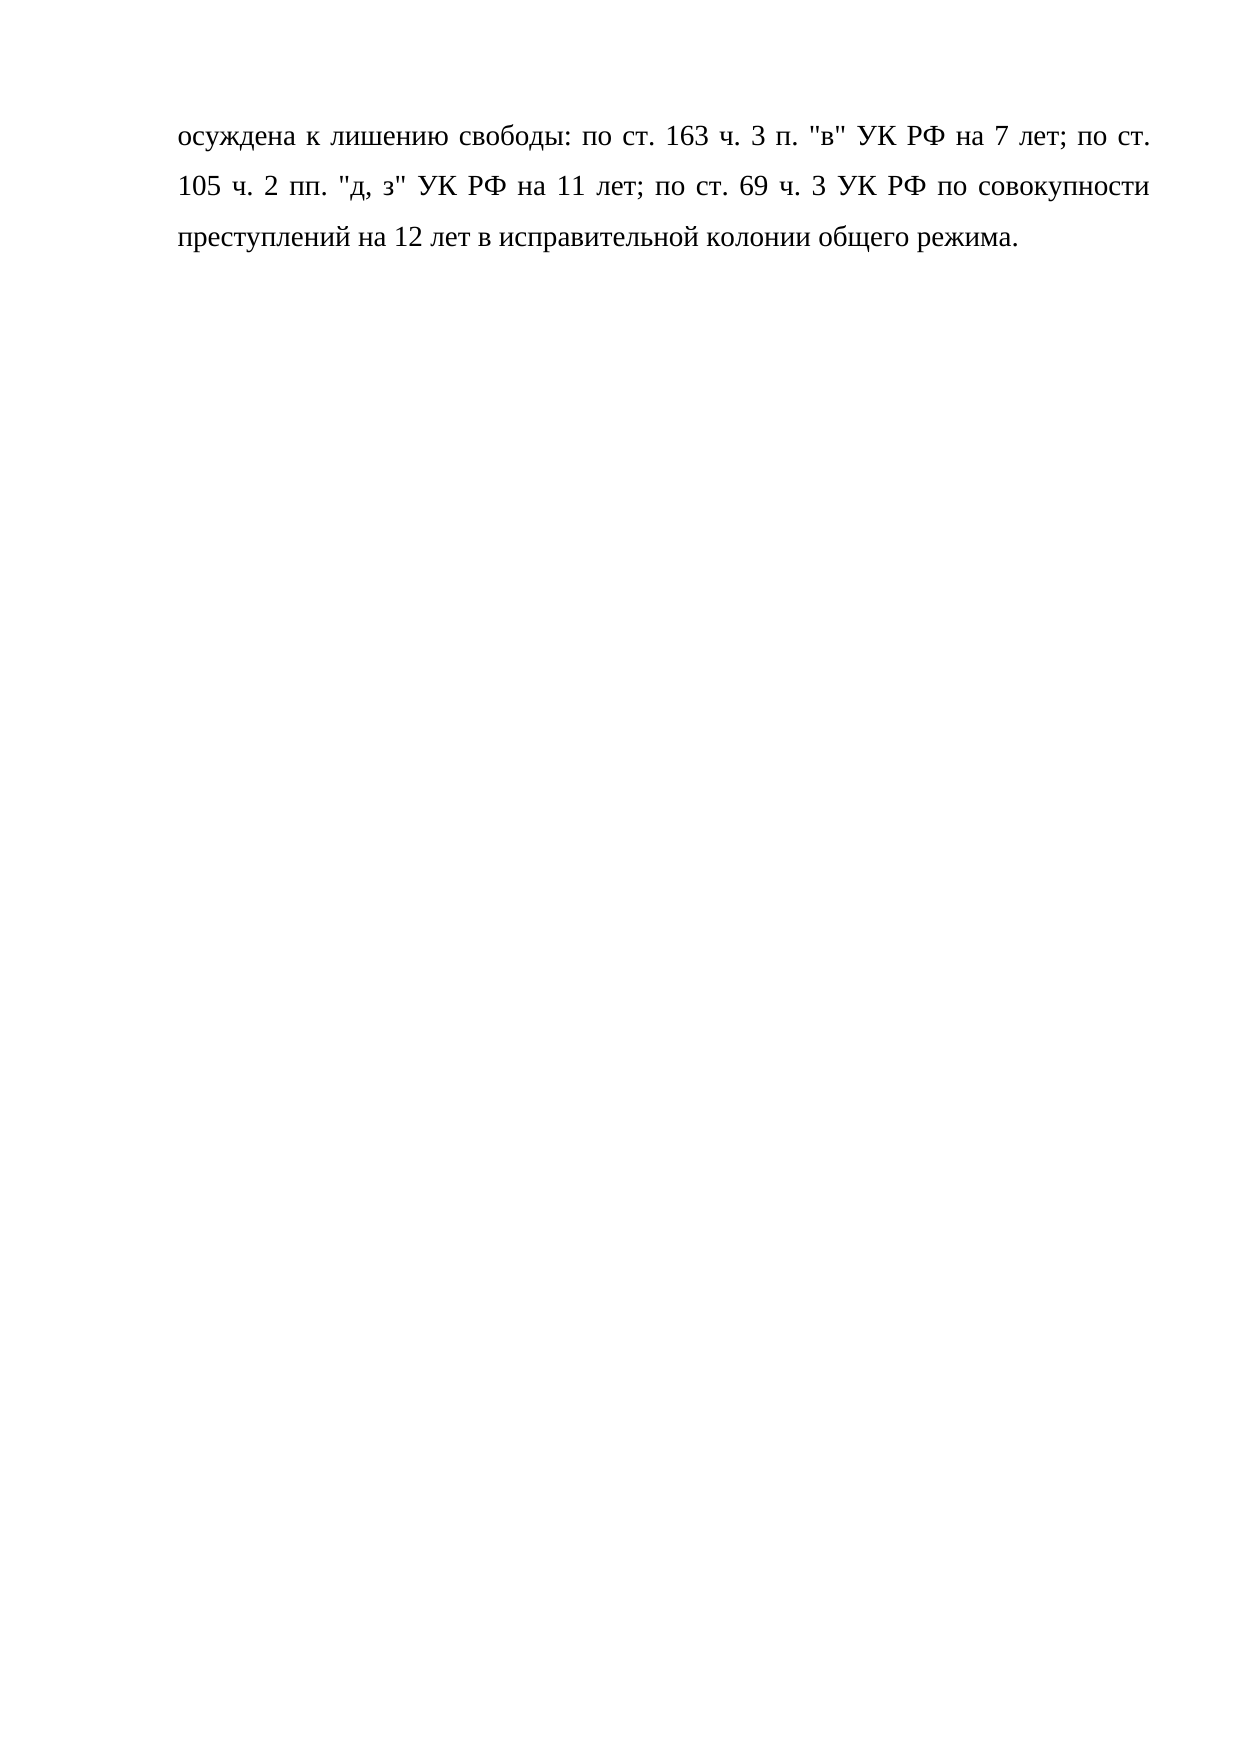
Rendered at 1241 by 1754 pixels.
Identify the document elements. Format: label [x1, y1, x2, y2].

text [177, 118, 1152, 252]
